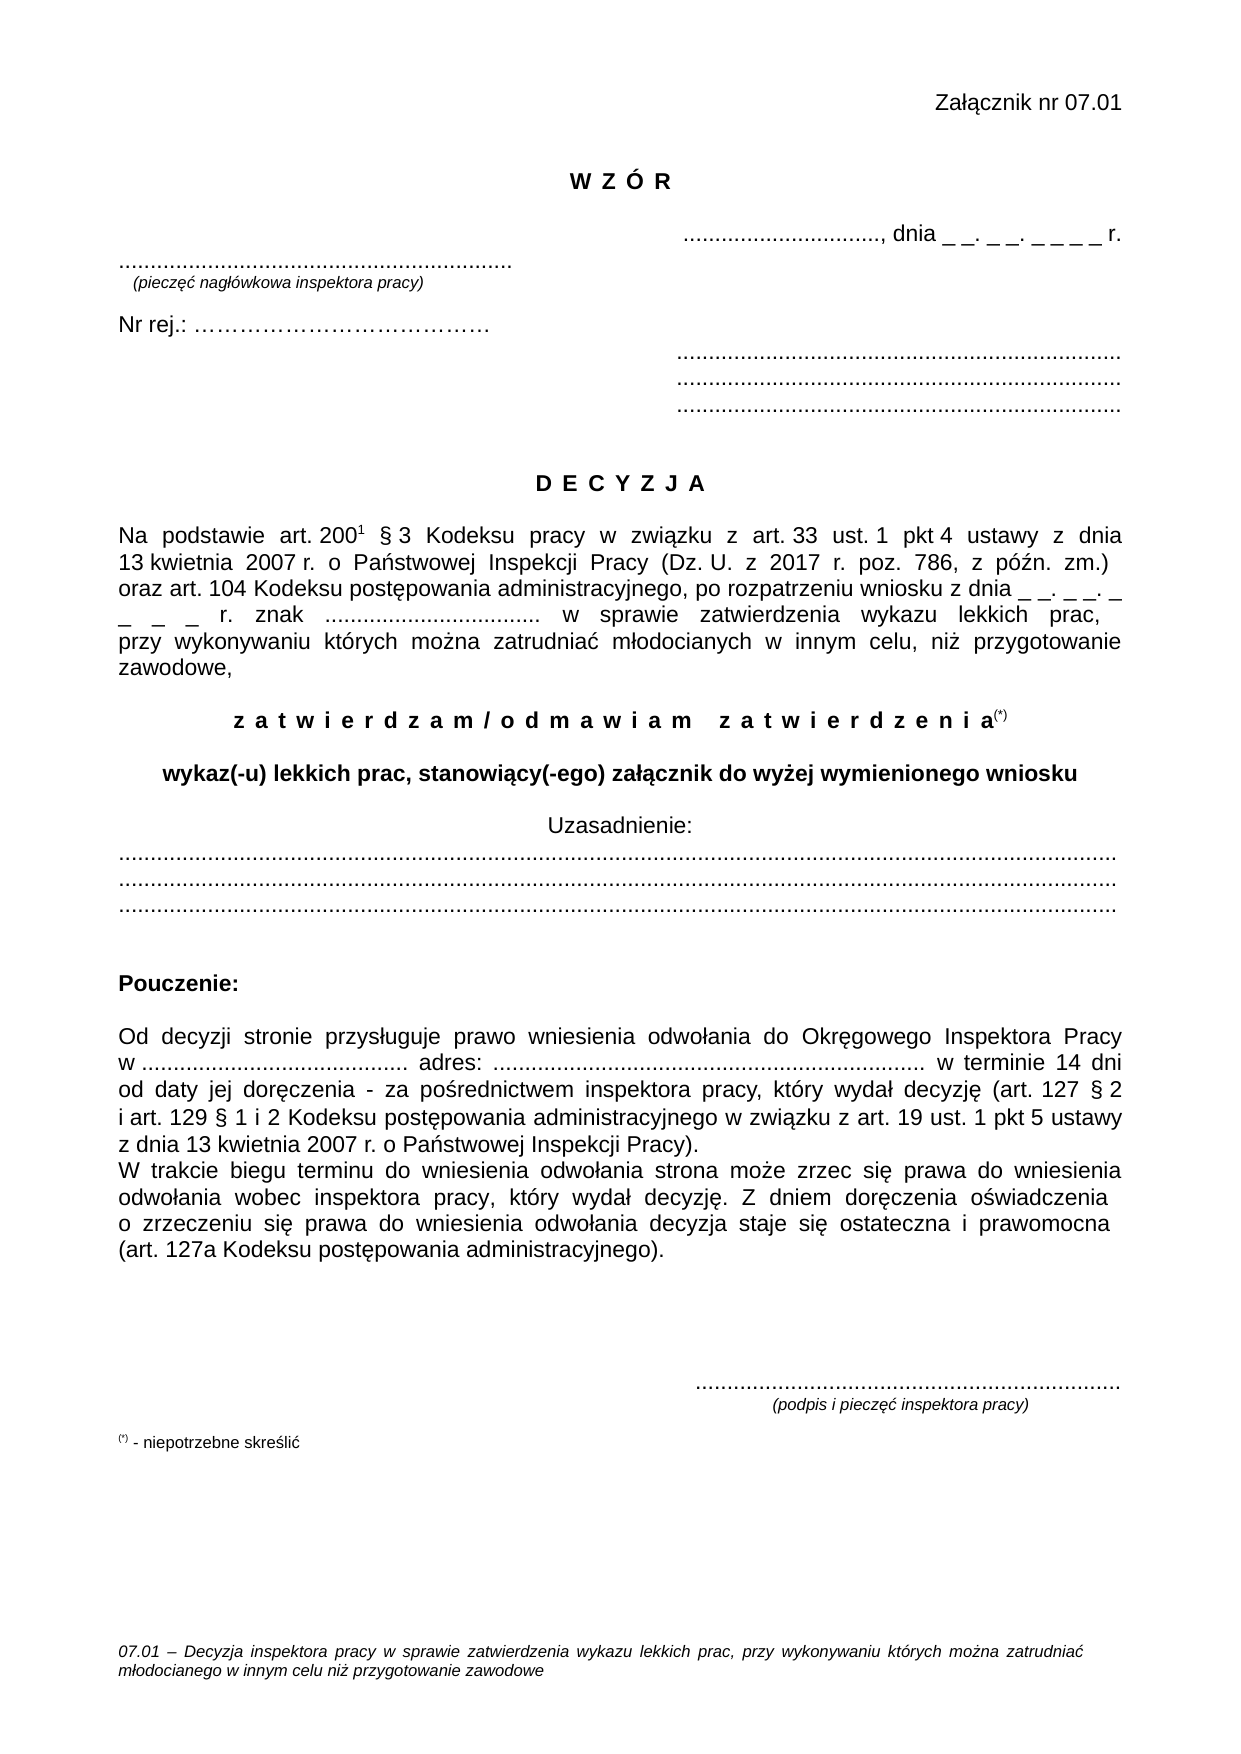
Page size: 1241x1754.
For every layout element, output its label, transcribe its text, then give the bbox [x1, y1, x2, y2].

text ...................................................................... [118, 364, 1122, 391]
text Pouczenie: [118, 970, 1122, 997]
subtitle DECYZJA [118, 469, 1122, 496]
text ..............................., dnia _ _. _ _. _ _ _ _ r. [118, 220, 1122, 247]
text Na podstawie art. 2001 § 3 Kodeksu pracy w związku z art. 33 ust. 1 pkt 4 ustawy z dnia 13 kwietnia 2007 r. o Państwowej Inspekcji Pracy (Dz. U. z 2017 r. poz. 786, z późn. zm.) oraz art. 104 Kodeksu postępowania administracyjnego, po rozpatrzeniu wniosku z dnia _ _. _ _. _ _ _ _ r. znak .................................. w sprawie zatwierdzenia wykazu lekkich prac, przy wykonywaniu których można zatrudniać młodocianych w innym celu, niż przygotowanie zawodowe, [118, 522, 1122, 680]
text zatwierdzam/odmawiam zatwierdzenia(*) [118, 707, 1122, 733]
text ....................................................................................................................................................................................................................................................................................................................................................................................................................................................................................... [118, 838, 1122, 918]
text W trakcie biegu terminu do wniesienia odwołania strona może zrzec się prawa do wniesienia odwołania wobec inspektora pracy, który wydał decyzję. Z dniem doręczenia oświadczenia o zrzeczeniu się prawa do wniesienia odwołania decyzja staje się ostateczna i prawomocna (art. 127a Kodeksu postępowania administracyjnego). [118, 1157, 1122, 1263]
text ...................................................................... [118, 391, 1122, 417]
text (pieczęć nagłówkowa inspektora pracy) [118, 273, 1122, 292]
text wykaz(-u) lekkich prac, stanowiący(-ego) załącznik do wyżej wymienionego wniosku [118, 759, 1122, 786]
text ................................................................... [694, 1368, 1122, 1394]
text (*) - niepotrzebne skreślić [118, 1433, 1122, 1452]
text Załącznik nr 07.01 [118, 89, 1122, 115]
text ...................................................................... [118, 338, 1122, 364]
text Uzasadnienie: [118, 812, 1122, 838]
text .............................................................. [118, 247, 1122, 273]
text Nr rej.: ………………………………… [118, 311, 1122, 338]
text Od decyzji stronie przysługuje prawo wniesienia odwołania do Okręgowego Inspektora Pracy w .......................................... adres: .................................................................... w terminie 14 dni od daty jej doręczenia - za pośrednictwem inspektora pracy, który wydał decyzję (art. 127 § 2 i art. 129 § 1 i 2 Kodeksu postępowania administracyjnego w związku z art. 19 ust. 1 pkt 5 ustawy z dnia 13 kwietnia 2007 r. o Państwowej Inspekcji Pracy). [118, 1023, 1122, 1157]
text (podpis i pieczęć inspektora pracy) [679, 1394, 1122, 1413]
text WZÓR [118, 168, 1122, 194]
